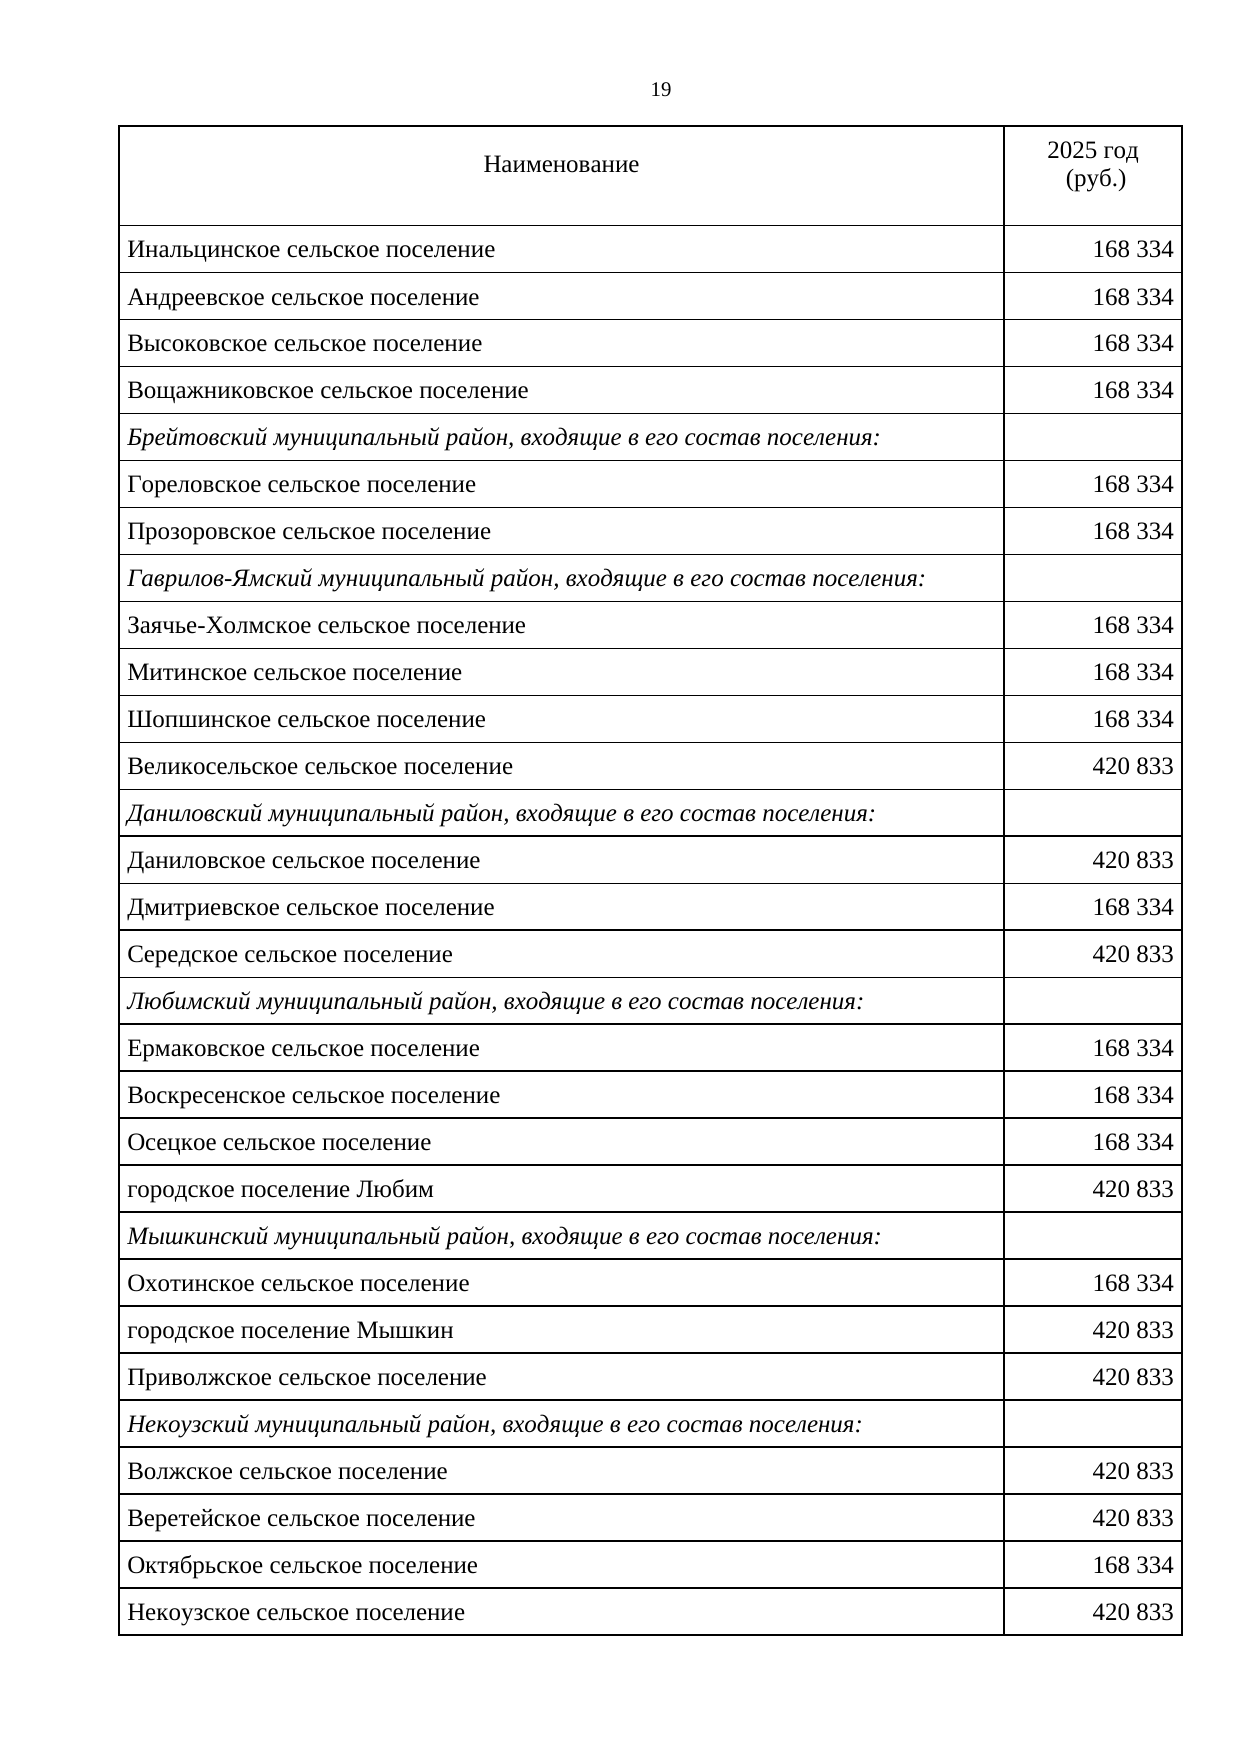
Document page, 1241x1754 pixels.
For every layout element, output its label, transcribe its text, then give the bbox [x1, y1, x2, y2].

table_cell 168 334 [1005, 508, 1181, 553]
table_cell 168 334 [1005, 884, 1181, 929]
table_cell Инальцинское сельское поселение [120, 226, 1003, 272]
table_cell 168 334 [1005, 1119, 1181, 1164]
table_cell [1005, 790, 1181, 835]
table_cell 420 833 [1005, 1354, 1181, 1399]
table_cell 168 334 [1005, 1025, 1181, 1070]
table_cell Волжское сельское поселение [120, 1448, 1003, 1493]
table_cell Воскресенское сельское поселение [120, 1072, 1003, 1117]
table_cell 420 833 [1005, 931, 1181, 976]
table_cell Мышкинский муниципальный район, входящие в его состав поселения: [120, 1213, 1003, 1258]
table_cell 168 334 [1005, 226, 1181, 272]
table_cell 168 334 [1005, 602, 1181, 647]
table_cell Осецкое сельское поселение [120, 1119, 1003, 1164]
table_cell [1005, 978, 1181, 1023]
table_cell 168 334 [1005, 1072, 1181, 1117]
table_cell Веретейское сельское поселение [120, 1495, 1003, 1540]
table_cell Гаврилов-Ямский муниципальный район, входящие в его состав поселения: [120, 555, 1003, 601]
table_cell Приволжское сельское поселение [120, 1354, 1003, 1399]
table_cell Даниловский муниципальный район, входящие в его состав поселения: [120, 790, 1003, 835]
table_cell [1005, 1213, 1181, 1258]
table_header Наименование [120, 127, 1003, 225]
table_cell Дмитриевское сельское поселение [120, 884, 1003, 929]
table_cell [1005, 414, 1181, 459]
table_cell Заячье-Холмское сельское поселение [120, 602, 1003, 647]
table_cell Высоковское сельское поселение [120, 320, 1003, 366]
table_cell 420 833 [1005, 1166, 1181, 1211]
table_cell 168 334 [1005, 367, 1181, 413]
table_cell Середское сельское поселение [120, 931, 1003, 976]
table_cell 420 833 [1005, 1495, 1181, 1540]
table_cell Некоузский муниципальный район, входящие в его состав поселения: [120, 1401, 1003, 1446]
table_cell 420 833 [1005, 1307, 1181, 1352]
table_cell 168 334 [1005, 1542, 1181, 1587]
table_cell Вощажниковское сельское поселение [120, 367, 1003, 413]
table_cell [1005, 1401, 1181, 1446]
table_cell 420 833 [1005, 837, 1181, 882]
table_cell Ермаковское сельское поселение [120, 1025, 1003, 1070]
table_cell 420 833 [1005, 1448, 1181, 1493]
table_cell Даниловское сельское поселение [120, 837, 1003, 882]
table_cell Прозоровское сельское поселение [120, 508, 1003, 553]
table_cell Брейтовский муниципальный район, входящие в его состав поселения: [120, 414, 1003, 459]
table_cell Шопшинское сельское поселение [120, 696, 1003, 741]
table_cell Гореловское сельское поселение [120, 461, 1003, 507]
table_header 2025 год (руб.) [1005, 127, 1181, 225]
table_cell 168 334 [1005, 696, 1181, 741]
table_cell городское поселение Любим [120, 1166, 1003, 1211]
table_cell Любимский муниципальный район, входящие в его состав поселения: [120, 978, 1003, 1023]
table_cell городское поселение Мышкин [120, 1307, 1003, 1352]
table_cell Охотинское сельское поселение [120, 1260, 1003, 1305]
table_cell Великосельское сельское поселение [120, 743, 1003, 788]
table_cell Октябрьское сельское поселение [120, 1542, 1003, 1587]
table_cell Митинское сельское поселение [120, 649, 1003, 694]
table_cell Некоузское сельское поселение [120, 1589, 1003, 1634]
table_cell 168 334 [1005, 273, 1181, 319]
table_cell [1005, 555, 1181, 601]
table_cell 168 334 [1005, 320, 1181, 366]
table_cell Андреевское сельское поселение [120, 273, 1003, 319]
table_cell 420 833 [1005, 743, 1181, 788]
table_cell 420 833 [1005, 1589, 1181, 1634]
table_cell 168 334 [1005, 461, 1181, 507]
table_cell 168 334 [1005, 1260, 1181, 1305]
table_cell 168 334 [1005, 649, 1181, 694]
